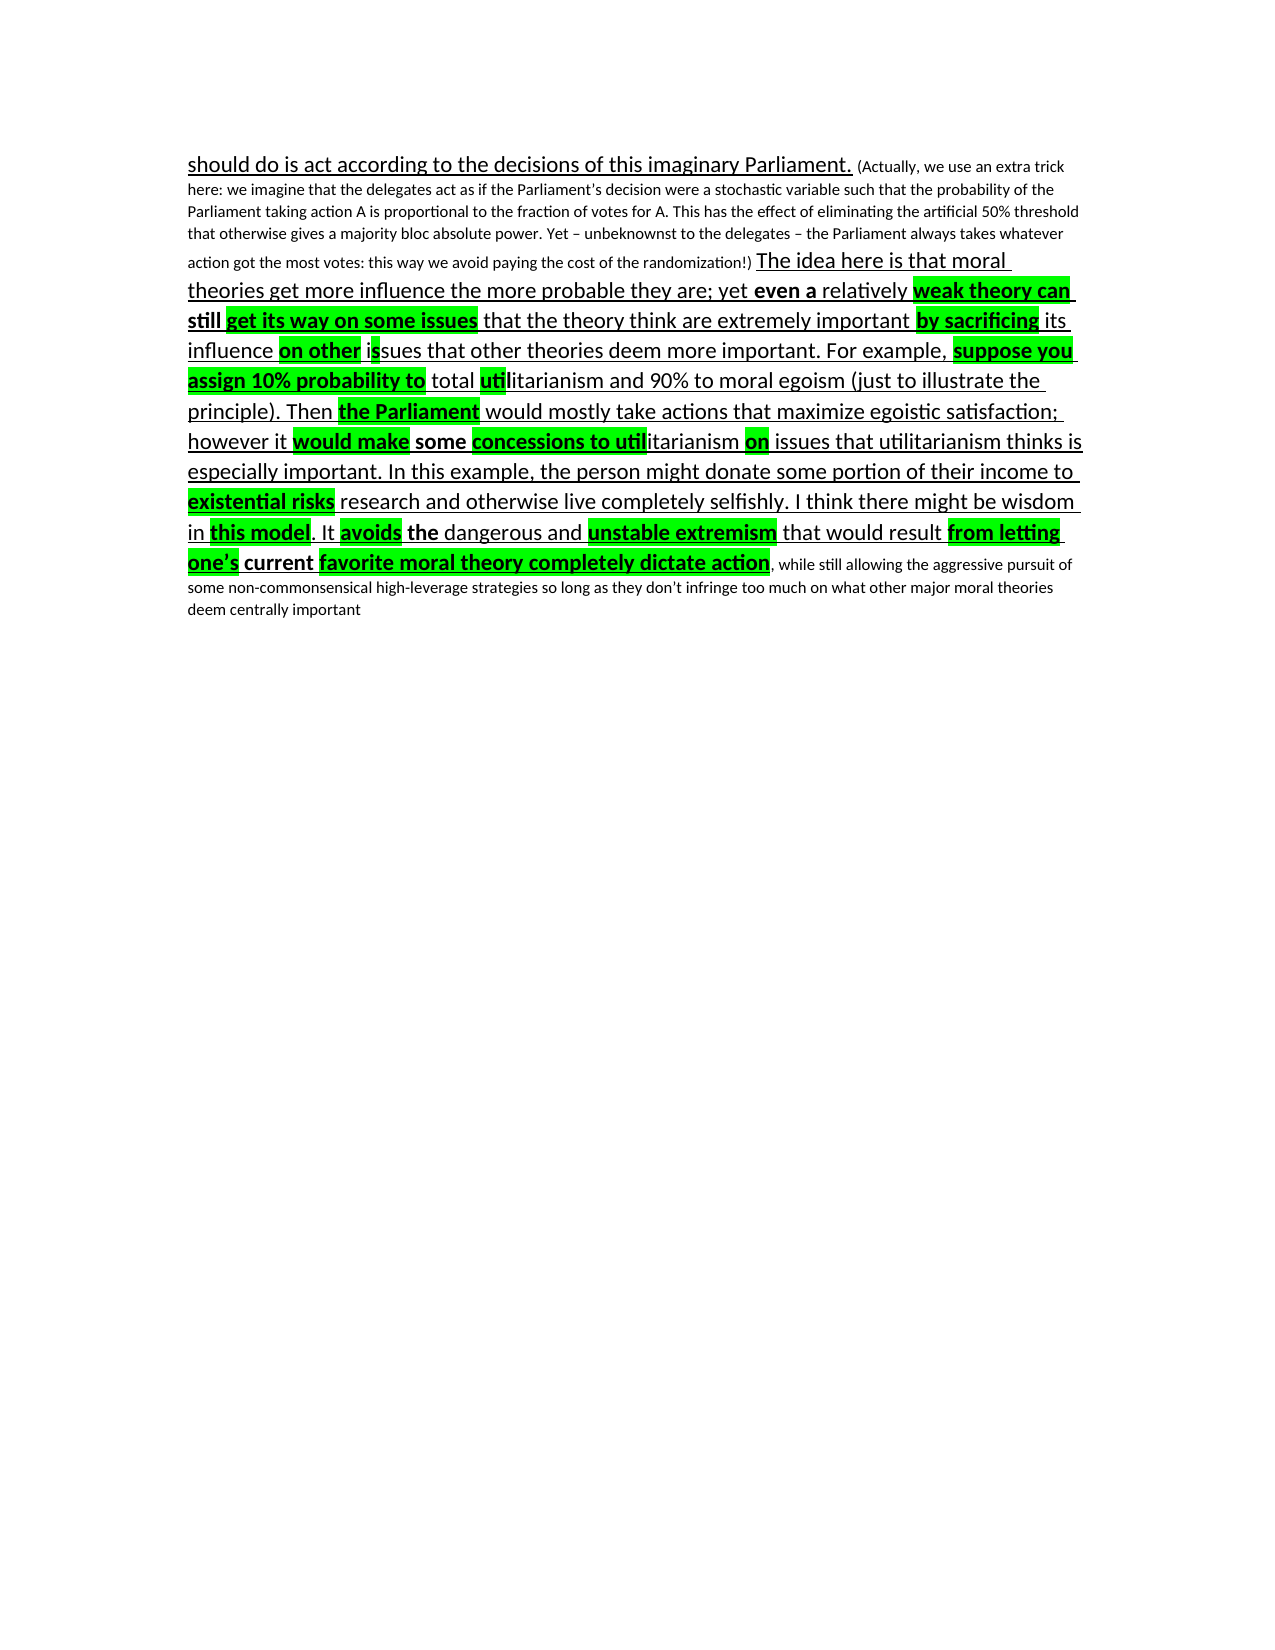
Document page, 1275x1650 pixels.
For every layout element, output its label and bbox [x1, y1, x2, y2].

text [187, 150, 1087, 620]
